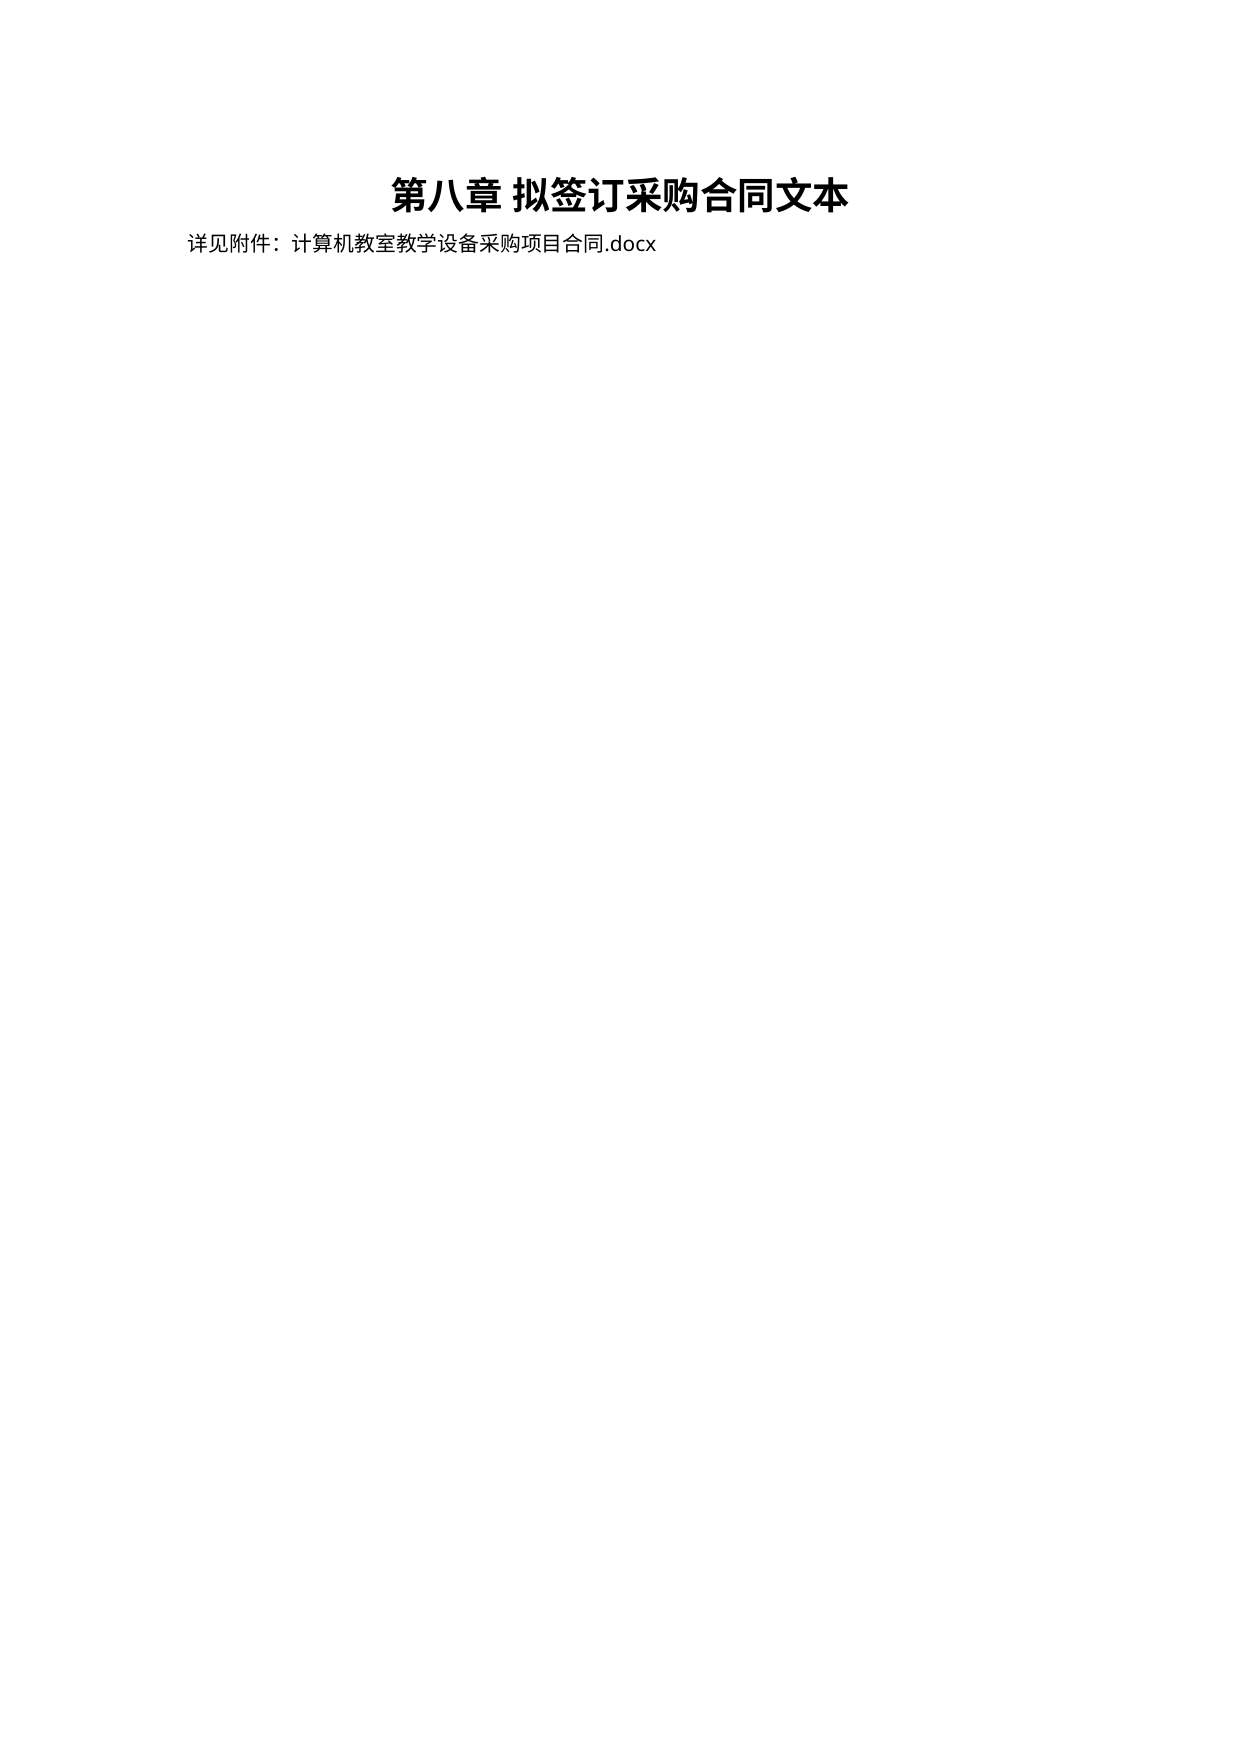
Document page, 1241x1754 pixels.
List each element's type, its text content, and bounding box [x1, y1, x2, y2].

text 详见附件：计算机教室教学设备采购项目合同.docx [187, 227, 1053, 259]
text 第八章 拟签订采购合同文本 [187, 162, 1053, 227]
